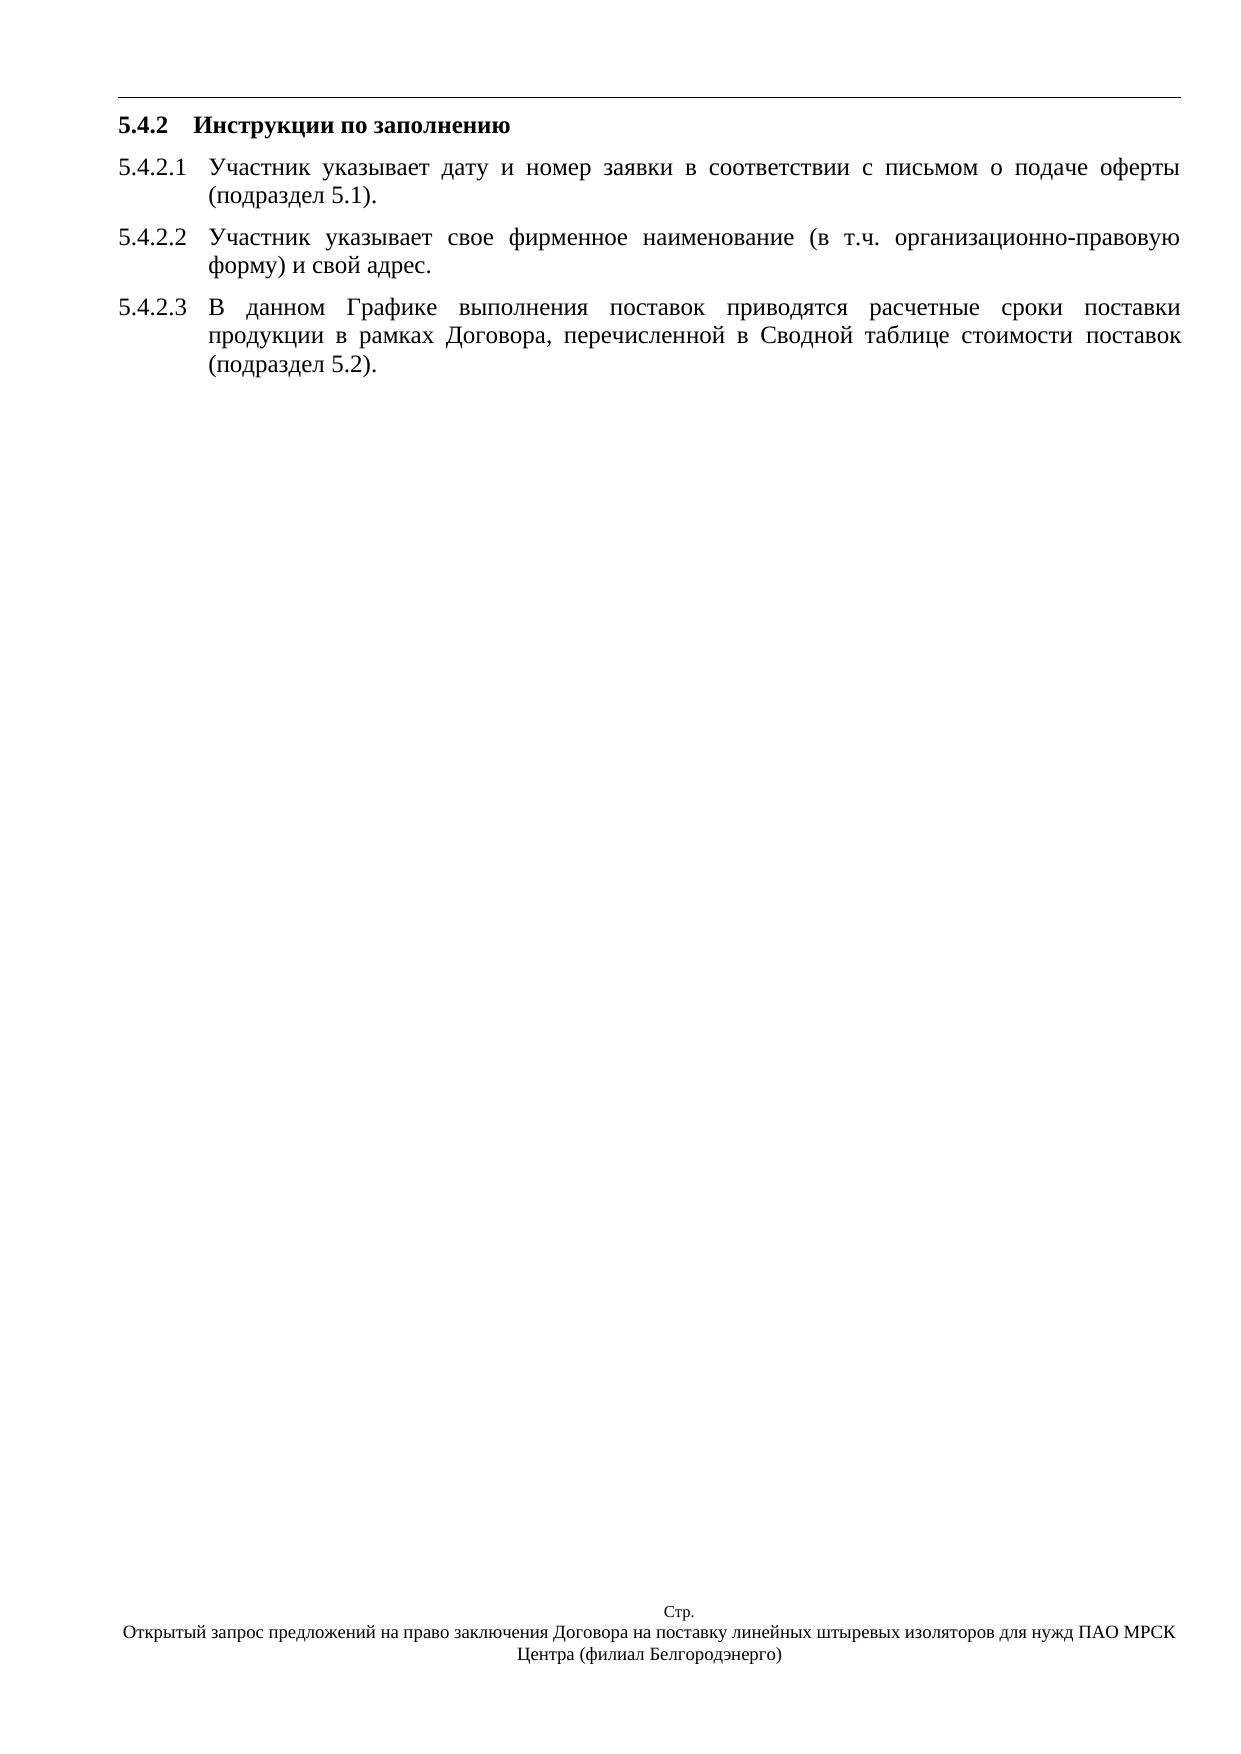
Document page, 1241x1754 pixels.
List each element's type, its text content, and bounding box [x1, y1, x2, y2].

subtitle Инструкции по заполнению [118, 111, 1181, 139]
list Участник указывает свое фирменное наименование (в т.ч. организационно-правовую форму) и свой адрес. [118, 222, 1181, 279]
